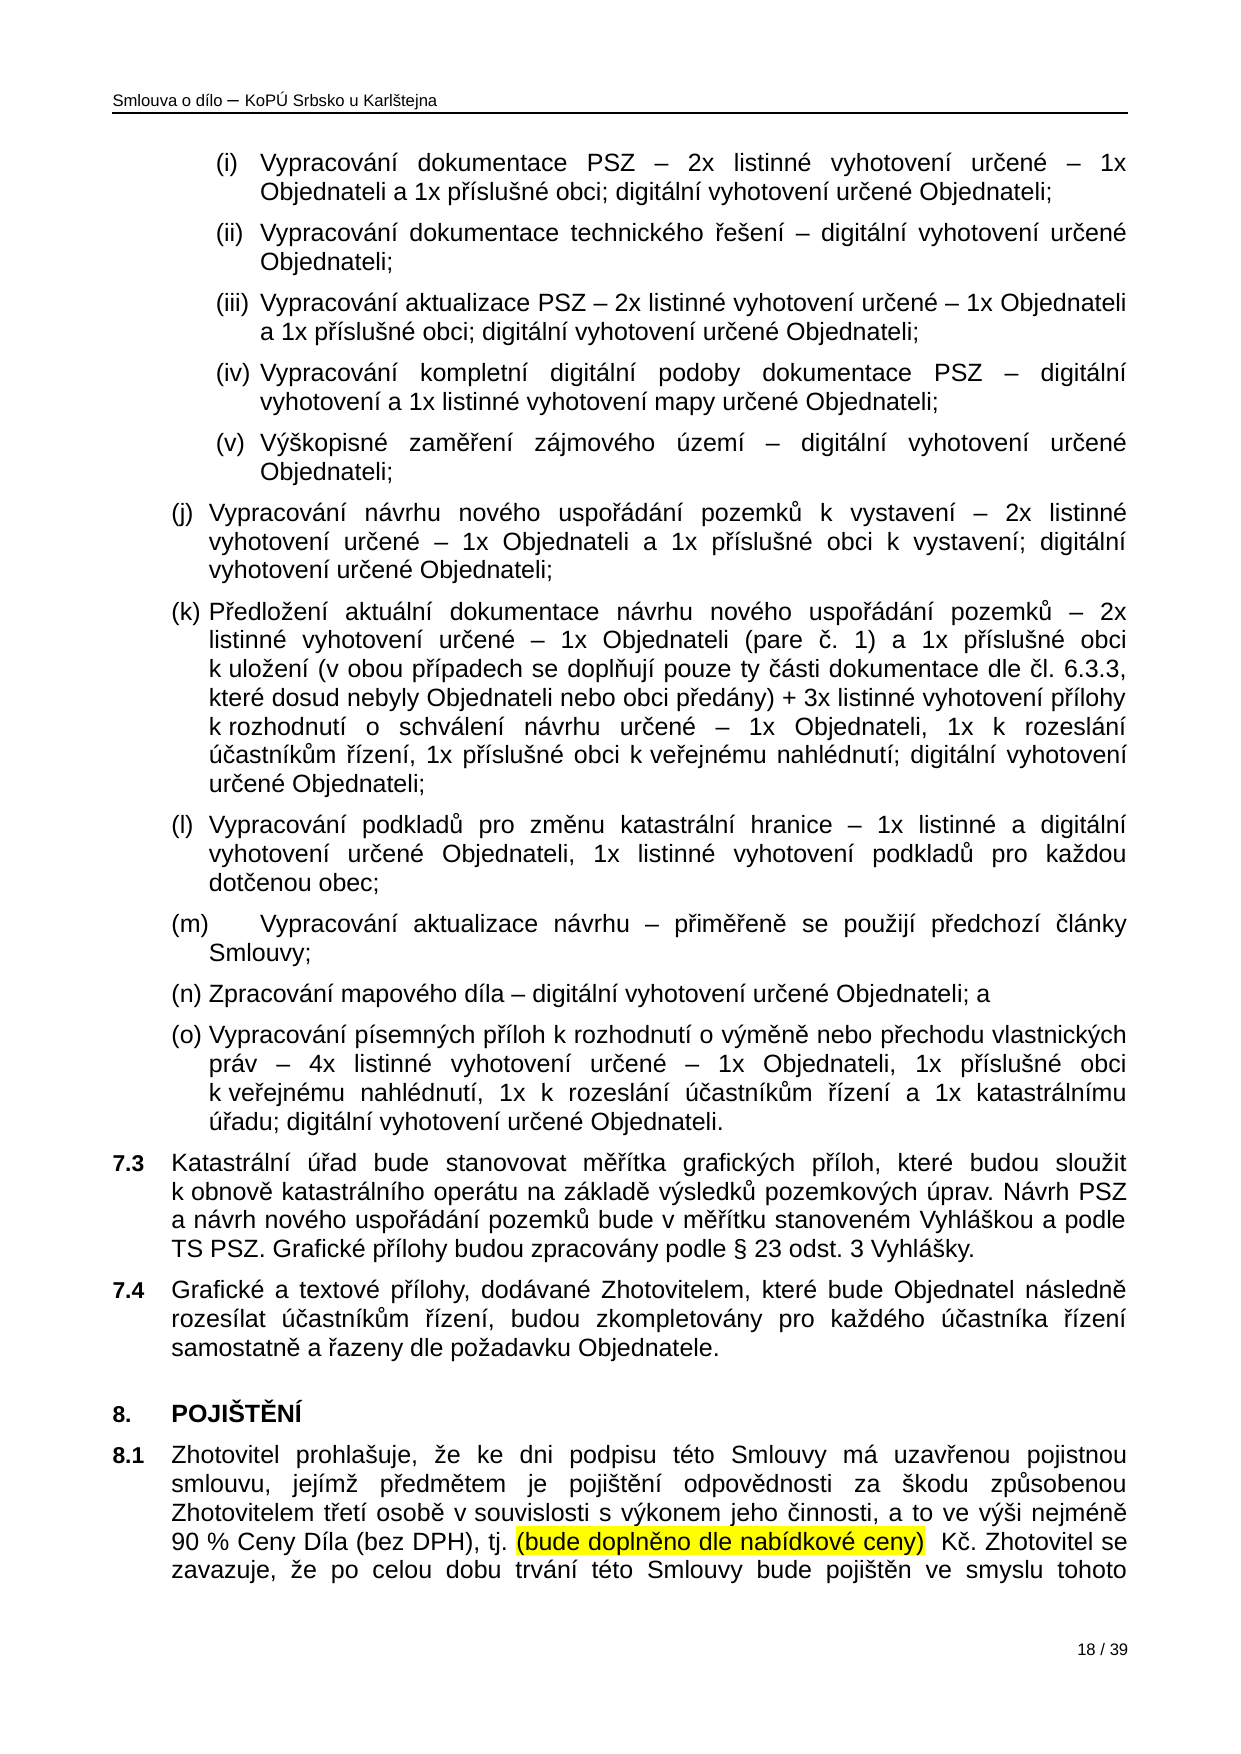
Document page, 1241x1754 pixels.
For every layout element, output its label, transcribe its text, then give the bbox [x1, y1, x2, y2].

text Katastrální úřad bude stanovovat měřítka grafických příloh, které budou sloužit k obnově katastrálního operátu na základě výsledků pozemkových úprav. Návrh PSZ a návrh nového uspořádání pozemků bude v měřítku stanoveném Vyhláškou a podle TS PSZ. Grafické přílohy budou zpracovány podle § 23 odst. 3 Vyhlášky. [112, 1148, 1128, 1263]
list Vypracování návrhu nového uspořádání pozemků k vystavení – 2x listinné vyhotovení určené – 1x Objednateli a 1x příslušné obci k vystavení; digitální vyhotovení určené Objednateli; [171, 498, 1128, 584]
list Předložení aktuální dokumentace návrhu nového uspořádání pozemků – 2x listinné vyhotovení určené – 1x Objednateli (pare č. 1) a 1x příslušné obci k uložení (v obou případech se doplňují pouze ty části dokumentace dle čl. 6.3.3, které dosud nebyly Objednateli nebo obci předány) + 3x listinné vyhotovení přílohy k rozhodnutí o schválení návrhu určené – 1x Objednateli, 1x k rozeslání účastníkům řízení, 1x příslušné obci k veřejnému nahlédnutí; digitální vyhotovení určené Objednateli; [171, 596, 1128, 798]
list Vypracování aktualizace PSZ – 2x listinné vyhotovení určené – 1x Objednateli a 1x příslušné obci; digitální vyhotovení určené Objednateli; [216, 288, 1128, 345]
list Výškopisné zaměření zájmového území – digitální vyhotovení určené Objednateli; [216, 428, 1128, 485]
list Zpracování mapového díla – digitální vyhotovení určené Objednateli; a [171, 979, 1128, 1008]
text Pojištění [112, 1399, 1128, 1428]
text Grafické a textové přílohy, dodávané Zhotovitelem, které bude Objednatel následně rozesílat účastníkům řízení, budou zkompletovány pro každého účastníka řízení samostatně a řazeny dle požadavku Objednatele. [112, 1275, 1128, 1361]
list Vypracování písemných příloh k rozhodnutí o výměně nebo přechodu vlastnických práv – 4x listinné vyhotovení určené – 1x Objednateli, 1x příslušné obci k veřejnému nahlédnutí, 1x k rozeslání účastníkům řízení a 1x katastrálnímu úřadu; digitální vyhotovení určené Objednateli. [171, 1020, 1128, 1135]
list Vypracování podkladů pro změnu katastrální hranice – 1x listinné a digitální vyhotovení určené Objednateli, 1x listinné vyhotovení podkladů pro každou dotčenou obec; [171, 810, 1128, 896]
list Vypracování dokumentace PSZ – 2x listinné vyhotovení určené – 1x Objednateli a 1x příslušné obci; digitální vyhotovení určené Objednateli; [216, 148, 1128, 205]
list Vypracování aktualizace návrhu – přiměřeně se použijí předchozí články Smlouvy; [171, 909, 1128, 966]
list Vypracování kompletní digitální podoby dokumentace PSZ – digitální vyhotovení a 1x listinné vyhotovení mapy určené Objednateli; [216, 358, 1128, 415]
list Vypracování dokumentace technického řešení – digitální vyhotovení určené Objednateli; [216, 218, 1128, 275]
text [112, 1440, 1128, 1584]
